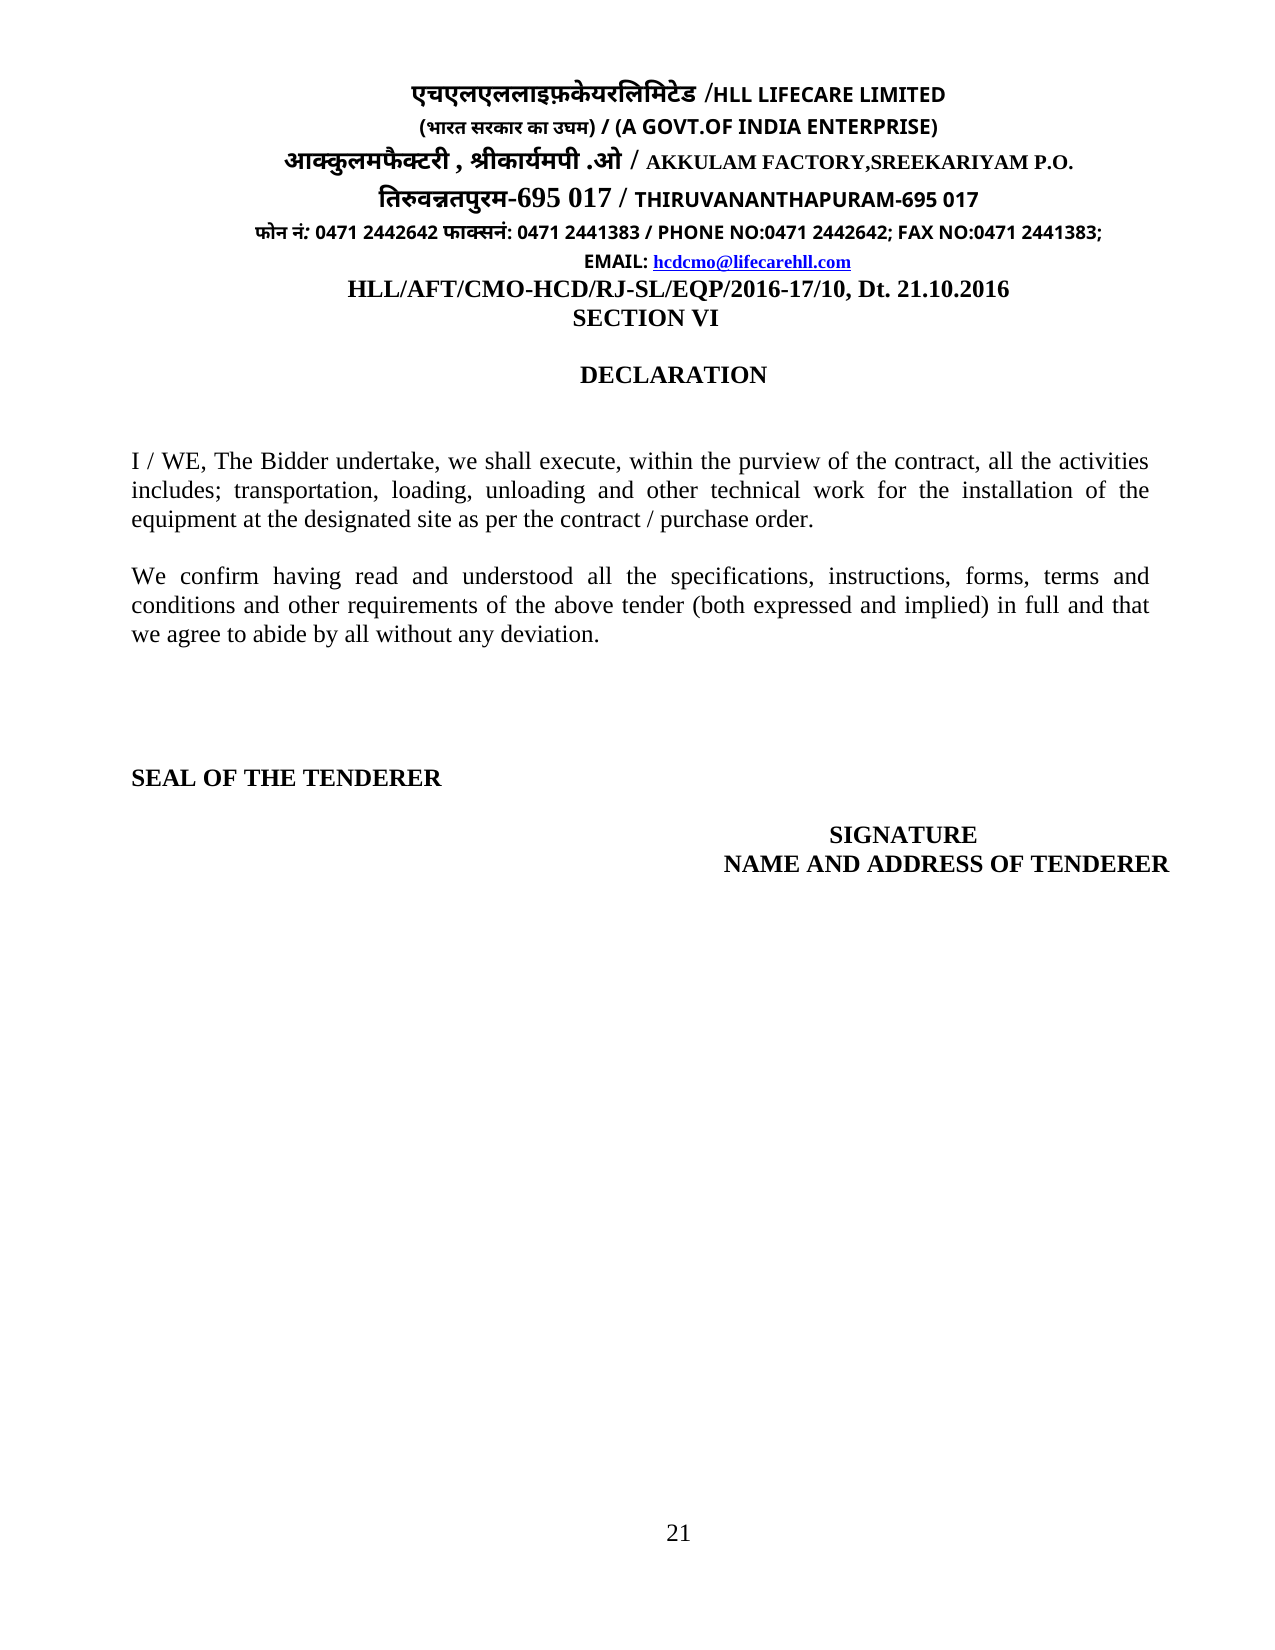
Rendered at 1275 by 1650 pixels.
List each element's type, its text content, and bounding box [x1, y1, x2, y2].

subtitle DECLARATION [187, 360, 1160, 389]
text We confirm having read and understood all the specifications, instructions, forms, terms and conditions and other requirements of the above tender (both expressed and implied) in full and that we agree to abide by all without any deviation. [131, 561, 1151, 648]
text NAME AND ADDRESS OF TENDERER [131, 849, 1169, 878]
text SIGNATURE [506, 820, 1226, 849]
subtitle SECTION VI [131, 303, 1160, 331]
text SEAL OF THE TENDERER [131, 763, 1226, 791]
text I / WE, The Bidder undertake, we shall execute, within the purview of the contract, all the activities includes; transportation, loading, unloading and other technical work for the installation of the equipment at the designated site as per the contract / purchase order. [131, 446, 1151, 533]
